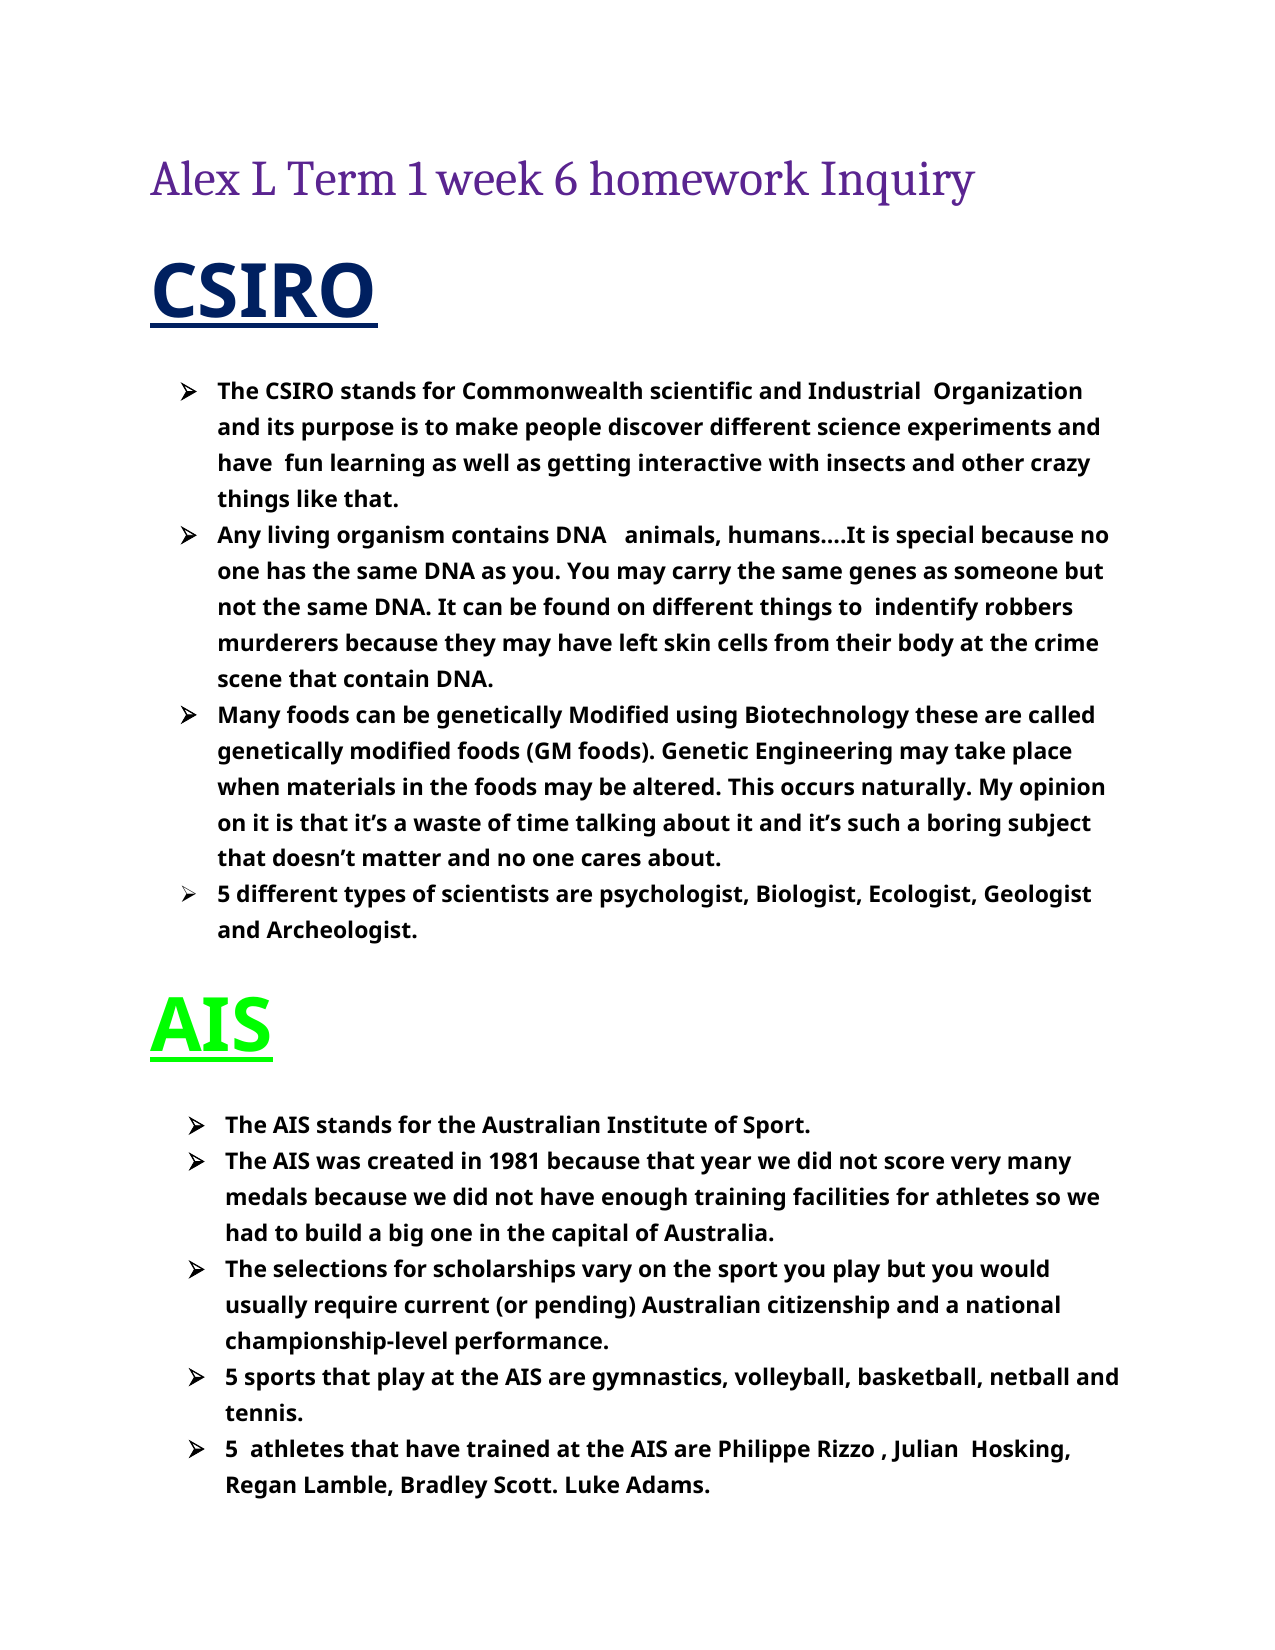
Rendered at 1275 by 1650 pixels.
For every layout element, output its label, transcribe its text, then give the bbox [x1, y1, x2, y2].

list The AIS was created in 1981 because that year we did not score very many medals because we did not have enough training facilities for athletes so we had to build a big one in the capital of Australia. [187, 1145, 1125, 1248]
text Alex L Term 1 week 6 homework Inquiry [150, 150, 1125, 207]
list The selections for scholarships vary on the sport you play but you would usually require current (or pending) Australian citizenship and a national championship-level performance. [187, 1253, 1125, 1356]
text AIS [150, 971, 1125, 1073]
list 5 athletes that have trained at the AIS are Philippe Rizzo , Julian Hosking, Regan Lamble, Bradley Scott. Luke Adams. [187, 1433, 1125, 1500]
list The CSIRO stands for Commonwealth scientific and Industrial Organization and its purpose is to make people discover different science experiments and have fun learning as well as getting interactive with insects and other crazy things like that. [179, 375, 1125, 514]
list Any living organism contains DNA animals, humans….It is special because no one has the same DNA as you. You may carry the same genes as someone but not the same DNA. It can be found on different things to indentify robbers murderers because they may have left skin cells from their body at the crime scene that contain DNA. [179, 519, 1125, 694]
list 5 different types of scientists are psychologist, Biologist, Ecologist, Geologist and Archeologist. [179, 878, 1125, 946]
list The AIS stands for the Australian Institute of Sport. [187, 1109, 1125, 1141]
list Many foods can be genetically Modified using Biotechnology these are called genetically modified foods (GM foods). Genetic Engineering may take place when materials in the foods may be altered. This occurs naturally. My opinion on it is that it’s a waste of time talking about it and it’s such a boring subject that doesn’t matter and no one cares about. [179, 699, 1125, 874]
text CSIRO [150, 237, 1125, 339]
list 5 sports that play at the AIS are gymnastics, volleyball, basketball, netball and tennis. [187, 1361, 1125, 1428]
